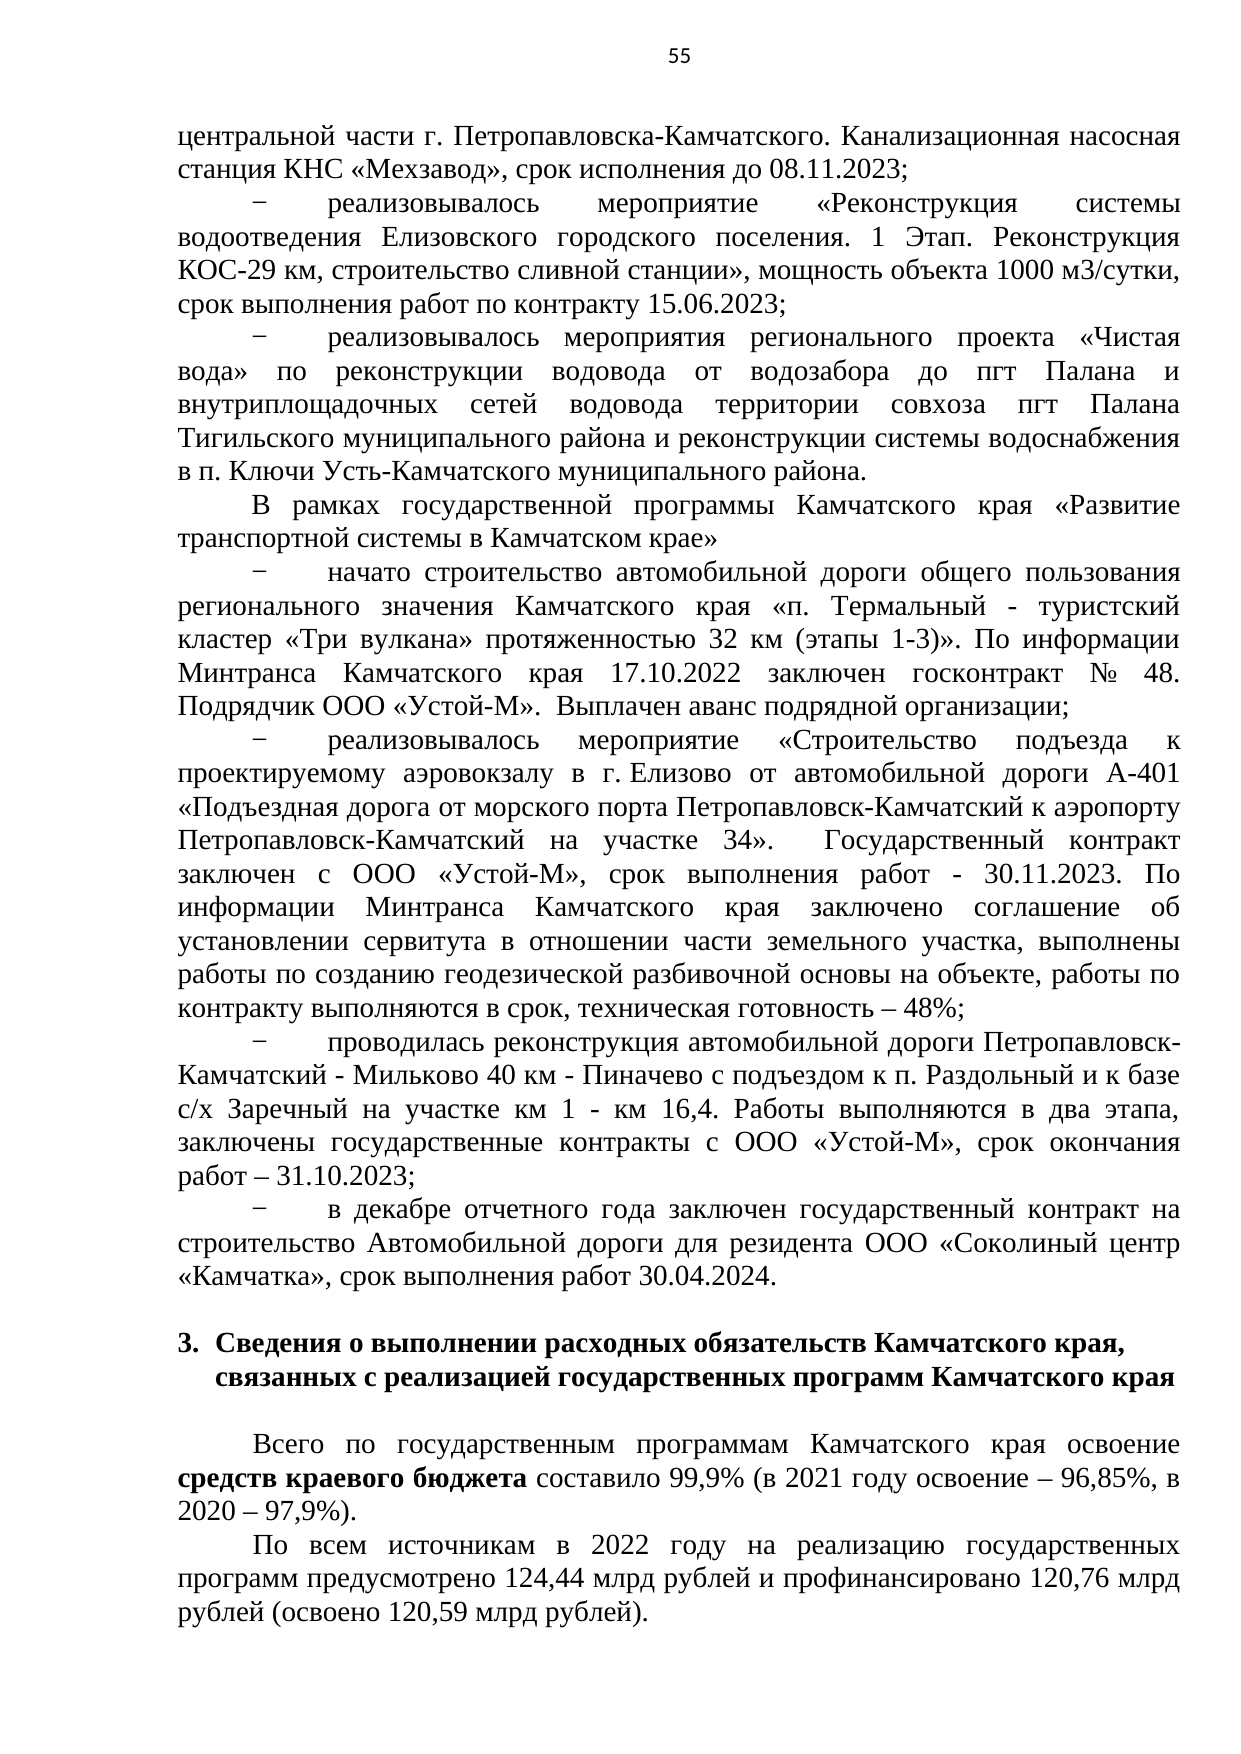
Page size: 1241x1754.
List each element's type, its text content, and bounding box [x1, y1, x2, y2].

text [177, 118, 1181, 185]
text Всего по государственным программам Камчатского края освоение средств краевого бюджета составило 99,9% (в 2021 году освоение – 96,85%, в 2020 – 97,9%). [177, 1426, 1181, 1527]
text − в декабре отчетного года заключен государственный контракт на строительство Автомобильной дороги для резидента ООО «Соколиный центр «Камчатка», срок выполнения работ 30.04.2024. [177, 1191, 1181, 1292]
text − реализовывалось мероприятия регионального проекта «Чистая вода» по реконструкции водовода от водозабора до пгт Палана и внутриплощадочных сетей водовода территории совхоза пгт Палана Тигильского муниципального района и реконструкции системы водоснабжения в п. Ключи Усть-Камчатского муниципального района. [177, 319, 1181, 487]
text − реализовывалось мероприятие «Реконструкция системы водоотведения Елизовского городского поселения. 1 Этап. Реконструкция КОС-29 км, строительство сливной станции», мощность объекта 1000 м3/сутки, срок выполнения работ по контракту 15.06.2023; [177, 185, 1181, 319]
text − начато строительство автомобильной дороги общего пользования регионального значения Камчатского края «п. Термальный - туристский кластер «Три вулкана» протяженностью 32 км (этапы 1-3)». По информации Минтранса Камчатского края 17.10.2022 заключен госконтракт № 48. Подрядчик ООО «Устой-М». Выплачен аванс подрядной организации; [177, 554, 1181, 722]
text − реализовывалось мероприятие «Строительство подъезда к проектируемому аэровокзалу в г. Елизово от автомобильной дороги А-401 «Подъездная дорога от морского порта Петропавловск-Камчатский к аэропорту Петропавловск-Камчатский на участке 34». Государственный контракт заключен с ООО «Устой-М», срок выполнения работ - 30.11.2023. По информации Минтранса Камчатского края заключено соглашение об установлении сервитута в отношении части земельного участка, выполнены работы по созданию геодезической разбивочной основы на объекте, работы по контракту выполняются в срок, техническая готовность – 48%; [177, 722, 1181, 1024]
text − проводилась реконструкция автомобильной дороги Петропавловск-Камчатский - Мильково 40 км - Пиначево с подъездом к п. Раздольный и к базе с/х Заречный на участке км 1 - км 16,4. Работы выполняются в два этапа, заключены государственные контракты с ООО «Устой-М», срок окончания работ – 31.10.2023; [177, 1024, 1181, 1191]
text В рамках государственной программы Камчатского края «Развитие транспортной системы в Камчатском крае» [177, 487, 1181, 554]
text По всем источникам в 2022 году на реализацию государственных программ предусмотрено 124,44 млрд рублей и профинансировано 120,76 млрд рублей (освоено 120,59 млрд рублей). [177, 1527, 1181, 1627]
list Сведения о выполнении расходных обязательств Камчатского края, связанных с реализацией государственных программ Камчатского края [177, 1326, 1181, 1393]
